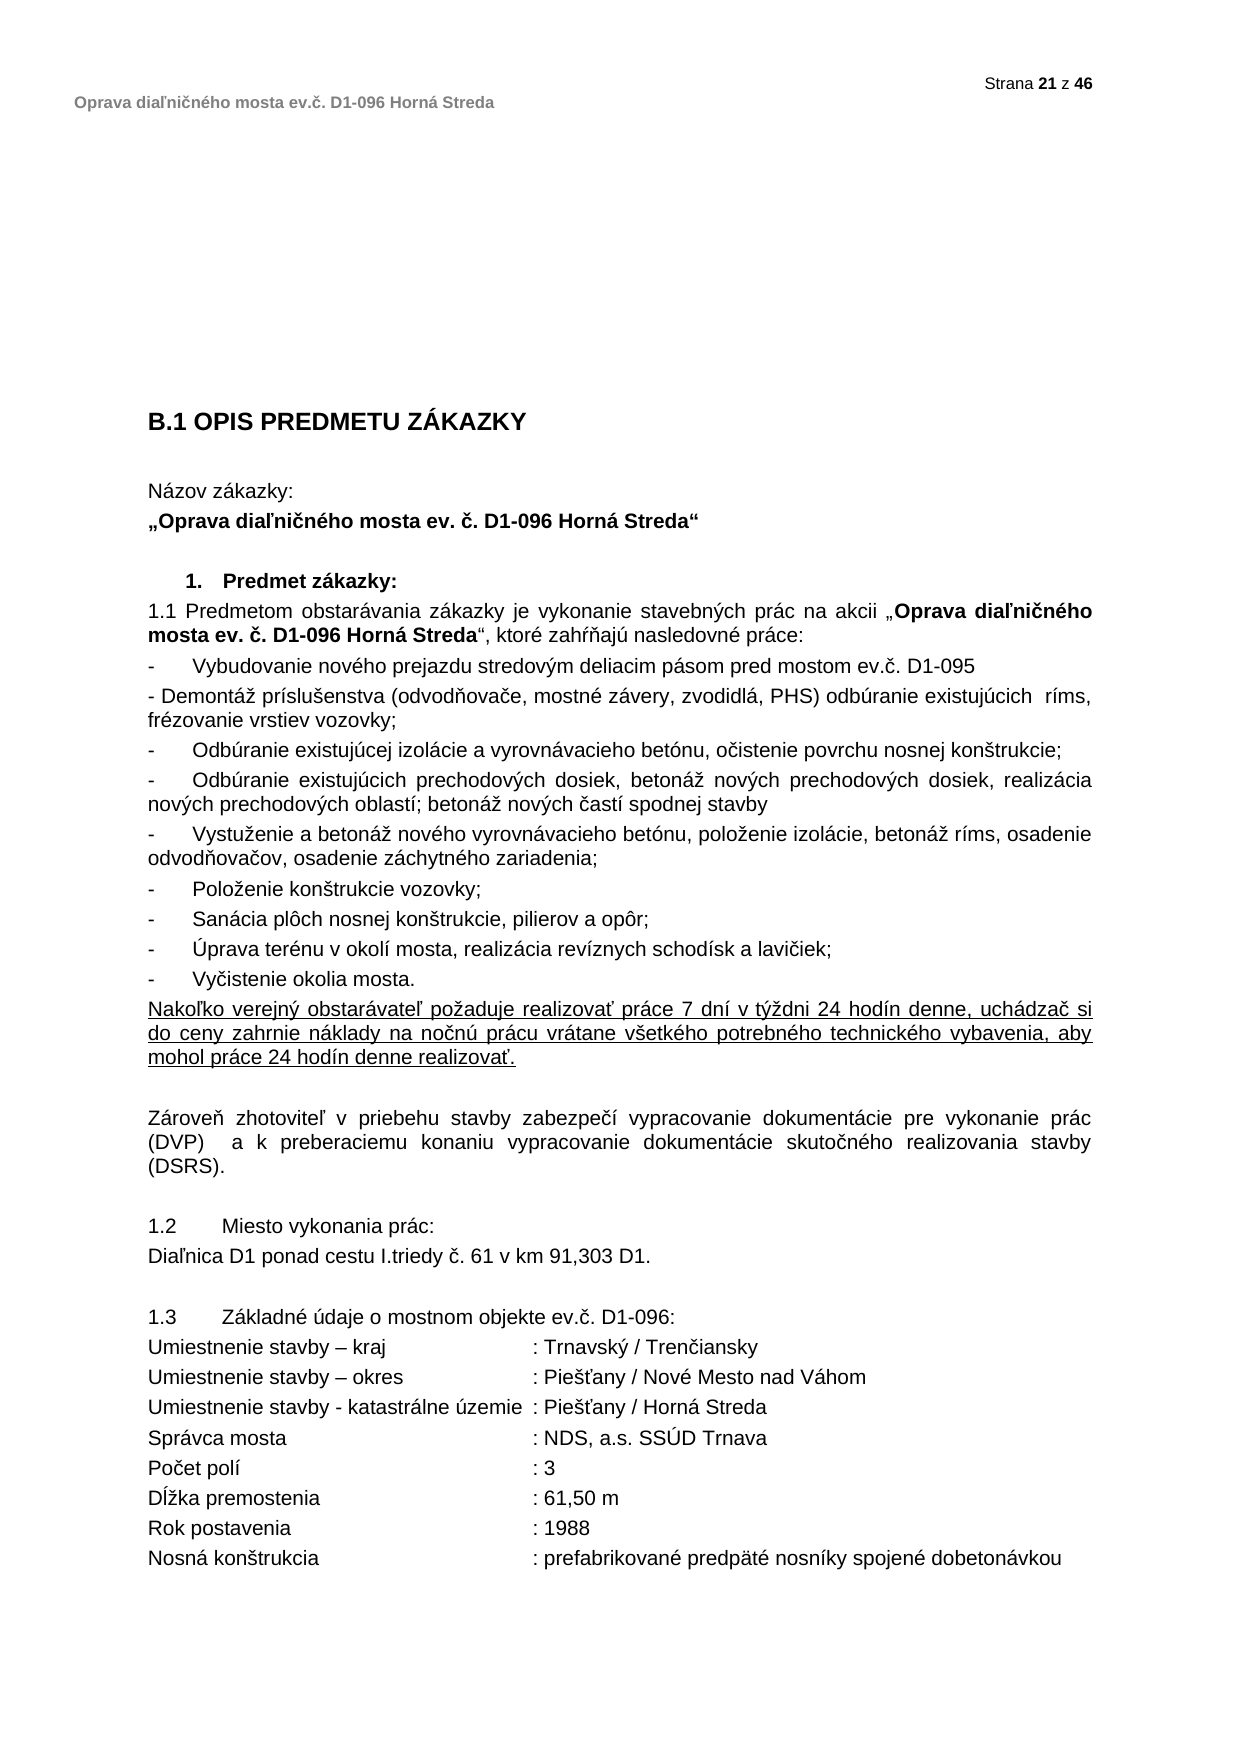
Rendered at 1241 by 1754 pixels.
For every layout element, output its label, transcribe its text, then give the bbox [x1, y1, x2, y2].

text Dĺžka premostenia : 61,50 m [148, 1486, 1093, 1510]
text Umiestnenie stavby – kraj : Trnavský / Trenčiansky [148, 1335, 1093, 1359]
text - Vyčistenie okolia mosta. [148, 967, 1093, 991]
text Počet polí : 3 [148, 1456, 1093, 1479]
text 1.1 Predmetom obstarávania zákazky je vykonanie stavebných prác na akcii „Oprava diaľničného mosta ev. č. D1-096 Horná Streda“, ktoré zahŕňajú nasledovné práce: [148, 599, 1093, 647]
list Základné údaje o mostnom objekte ev.č. D1-096: [148, 1304, 1093, 1328]
text Diaľnica D1 ponad cestu I.triedy č. 61 v km 91,303 D1. [148, 1244, 1093, 1268]
text - Odbúranie existujúcej izolácie a vyrovnávacieho betónu, očistenie povrchu nosnej konštrukcie; [148, 738, 1093, 762]
list Predmet zákazky: [185, 569, 1093, 593]
text - Vybudovanie nového prejazdu stredovým deliacim pásom pred mostom ev.č. D1-095 [148, 653, 1093, 677]
text Správca mosta : NDS, a.s. SSÚD Trnava [148, 1425, 1093, 1449]
text Umiestnenie stavby – okres : Piešťany / Nové Mesto nad Váhom [148, 1365, 1093, 1389]
text „Oprava diaľničného mosta ev. č. D1-096 Horná Streda“ [148, 509, 1093, 533]
text Názov zákazky: [148, 478, 1093, 502]
text Nakoľko verejný obstarávateľ požaduje realizovať práce 7 dní v týždni 24 hodín denne, uchádzač si do ceny zahrnie náklady na nočnú prácu vrátane všetkého potrebného technického vybavenia, aby mohol práce 24 hodín denne realizovať. [148, 1043, 1093, 1069]
list Miesto vykonania prác: [148, 1214, 1093, 1238]
text Nosná konštrukcia : prefabrikované predpäté nosníky spojené dobetonávkou [148, 1546, 1093, 1570]
text Umiestnenie stavby - katastrálne územie : Piešťany / Horná Streda [148, 1395, 1093, 1419]
text Nakoľko verejný obstarávateľ požaduje realizovať práce 7 dní v týždni 24 hodín denne, uchádzač si do ceny zahrnie náklady na nočnú prácu vrátane všetkého potrebného technického vybavenia, aby mohol práce 24 hodín denne realizovať. [148, 997, 1093, 1018]
text - Vystuženie a betonáž nového vyrovnávacieho betónu, položenie izolácie, betonáž ríms, osadenie odvodňovačov, osadenie záchytného zariadenia; [148, 822, 1093, 870]
text - Demontáž príslušenstva (odvodňovače, mostné závery, zvodidlá, PHS) odbúranie existujúcich ríms, frézovanie vrstiev vozovky; [148, 684, 1093, 732]
text - Sanácia plôch nosnej konštrukcie, pilierov a opôr; [148, 907, 1093, 931]
text - Položenie konštrukcie vozovky; [148, 876, 1093, 900]
text Rok postavenia : 1988 [148, 1516, 1093, 1540]
text - Úprava terénu v okolí mosta, realizácia revíznych schodísk a lavičiek; [148, 937, 1093, 961]
text Zároveň zhotoviteľ v priebehu stavby zabezpečí vypracovanie dokumentácie pre vykonanie prác (DVP) a k preberaciemu konaniu vypracovanie dokumentácie skutočného realizovania stavby (DSRS). [148, 1106, 1093, 1177]
text B.1 OPIS PREDMETU ZÁKAZKY [148, 407, 1093, 436]
text - Odbúranie existujúcich prechodových dosiek, betonáž nových prechodových dosiek, realizácia nových prechodových oblastí; betonáž nových častí spodnej stavby [148, 768, 1093, 816]
text Nakoľko verejný obstarávateľ požaduje realizovať práce 7 dní v týždni 24 hodín denne, uchádzač si do ceny zahrnie náklady na nočnú prácu vrátane všetkého potrebného technického vybavenia, aby mohol práce 24 hodín denne realizovať. [148, 1019, 1093, 1042]
